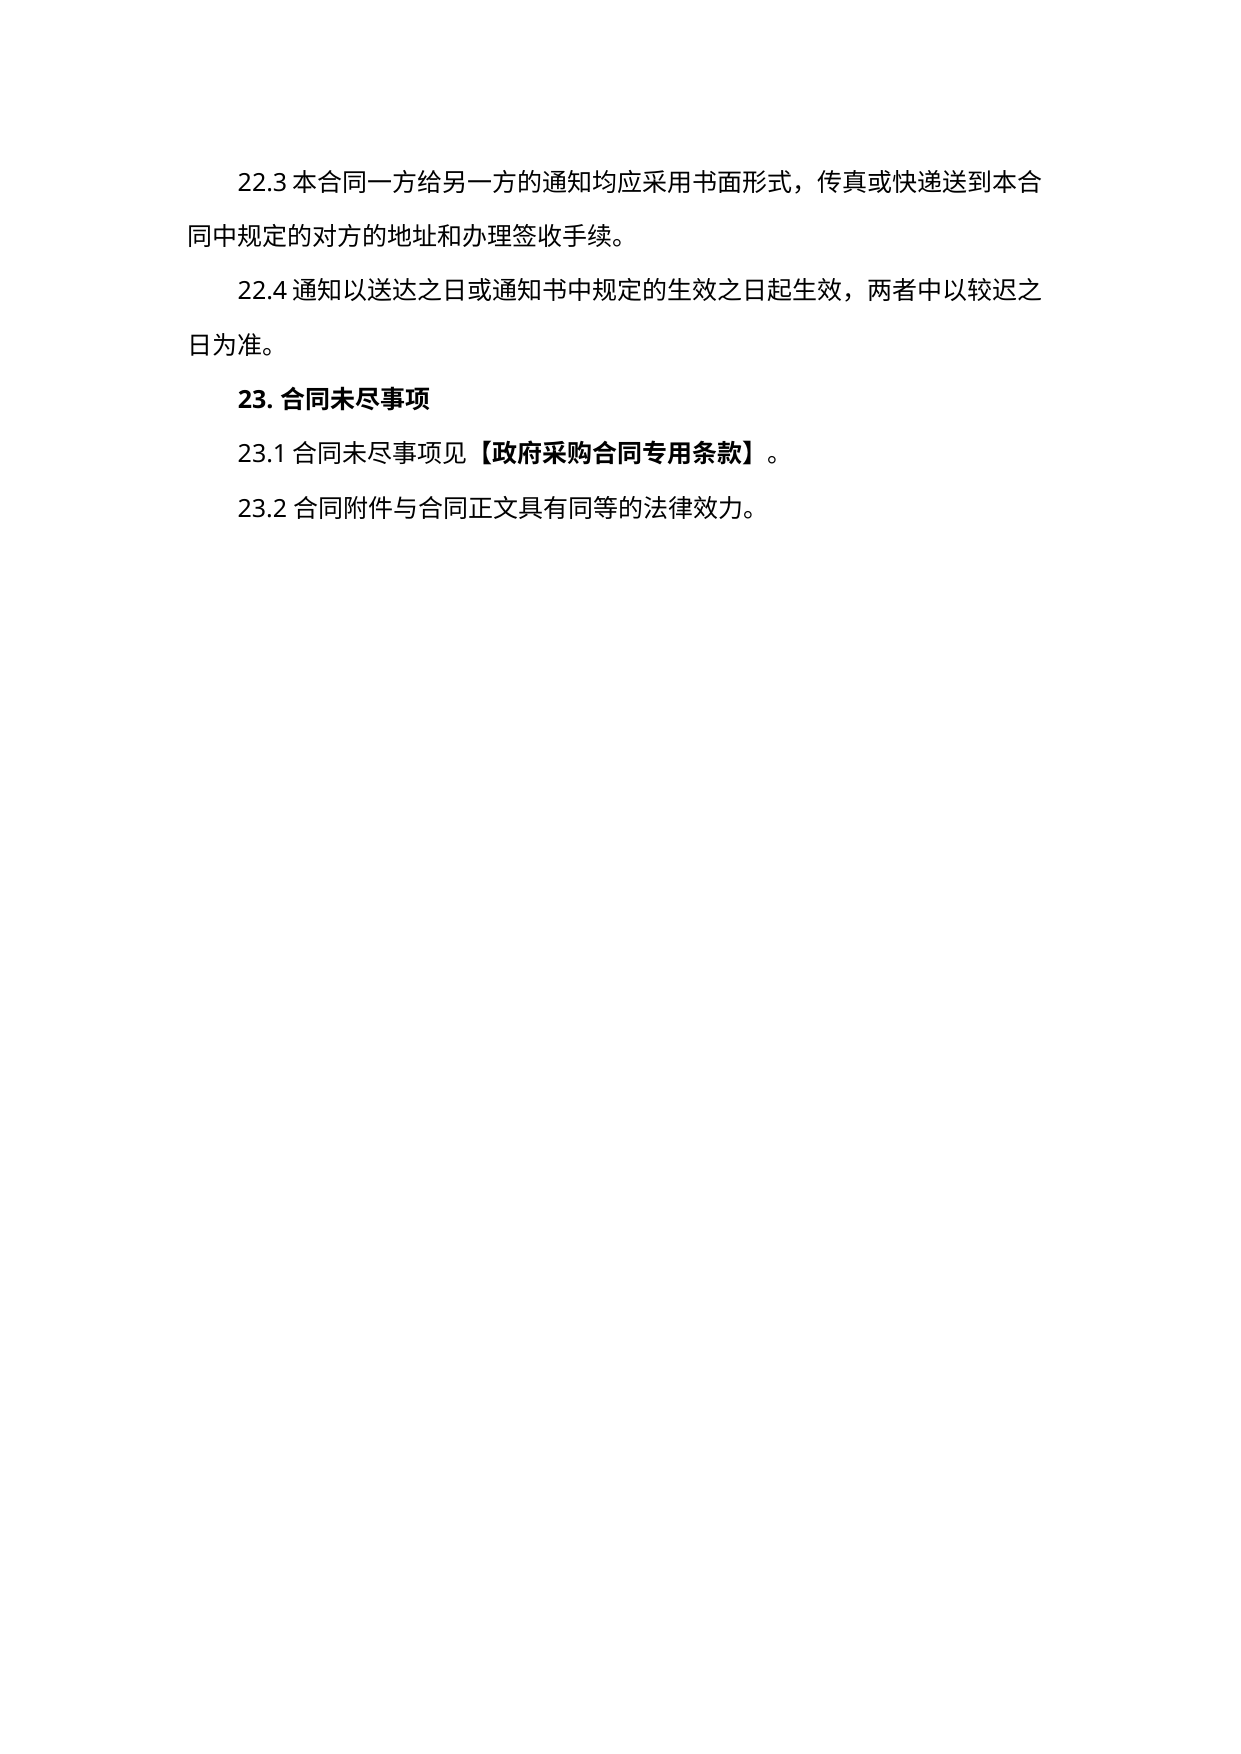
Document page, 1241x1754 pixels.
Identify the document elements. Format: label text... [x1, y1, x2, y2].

text 22.4通知以送达之日或通知书中规定的生效之日起生效，两者中以较迟之日为准。 [187, 271, 1053, 361]
text 22.3本合同一方给另一方的通知均应采用书面形式，传真或快递送到本合同中规定的对方的地址和办理签收手续。 [187, 162, 1053, 253]
text 23.1合同未尽事项见【政府采购合同专用条款】。 [187, 434, 1053, 470]
list 合同未尽事项 [187, 379, 1053, 416]
text 23.2 合同附件与合同正文具有同等的法律效力。 [187, 488, 1053, 524]
